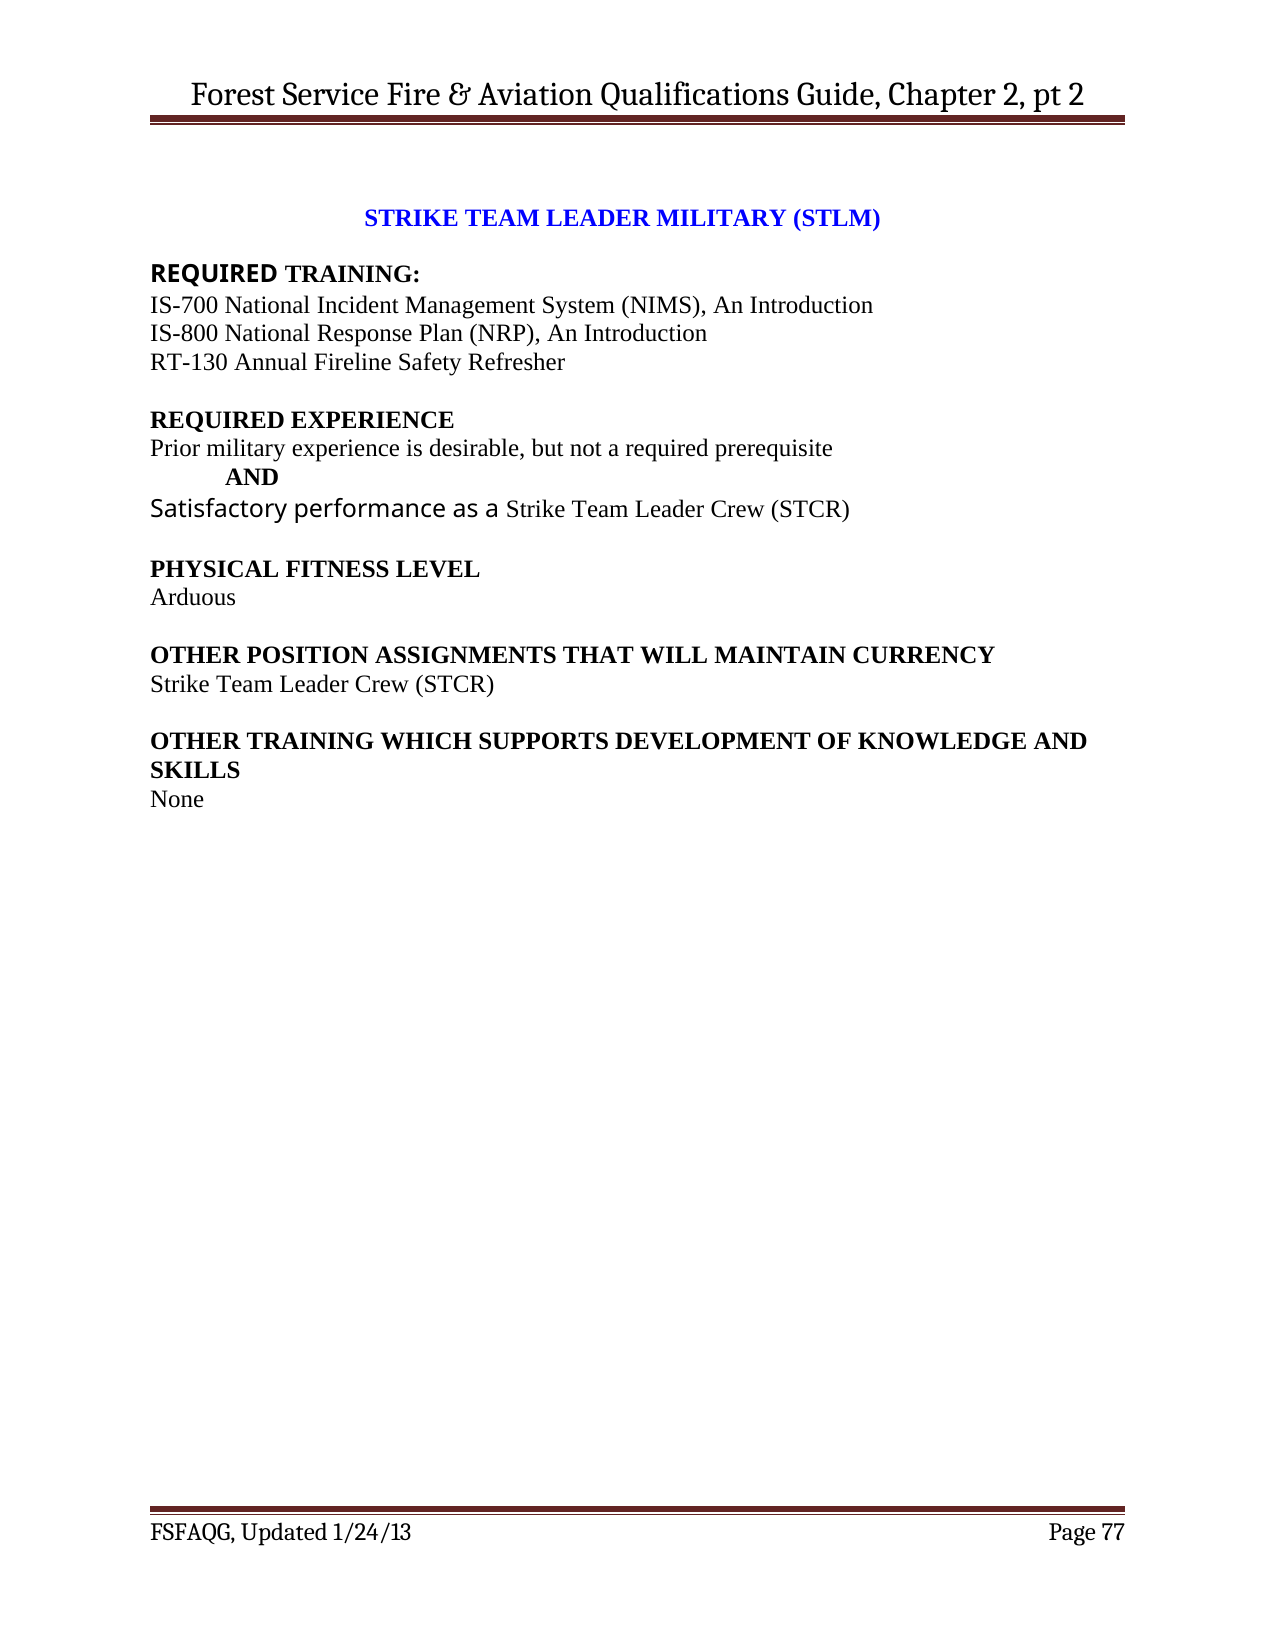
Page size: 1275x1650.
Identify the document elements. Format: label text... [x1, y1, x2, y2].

table_cell OTHER TRAINING WHICH SUPPORTS DEVELOPMENT OF KNOWLEDGE AND SKILLS None [139, 726, 1106, 841]
table_cell REQUIRED TRAINING: IS-700 National Incident Management System (NIMS), An Introduction IS-800 National Response Plan (NRP), An Introduction RT-130 Annual Fireline Safety Refresher [139, 256, 1106, 405]
table_cell OTHER POSITION ASSIGNMENTS THAT WILL MAINTAIN CURRENCY Strike Team Leader Crew (STCR) [139, 640, 1106, 726]
table_cell REQUIRED EXPERIENCE Prior military experience is desirable, but not a required prerequisite AND Satisfactory performance as a Strike Team Leader Crew (STCR) [139, 405, 1106, 554]
table_header STRIKE TEAM LEADER MILITARY (STLM) [139, 179, 1106, 256]
table_cell PHYSICAL FITNESS LEVEL Arduous [139, 554, 1106, 640]
